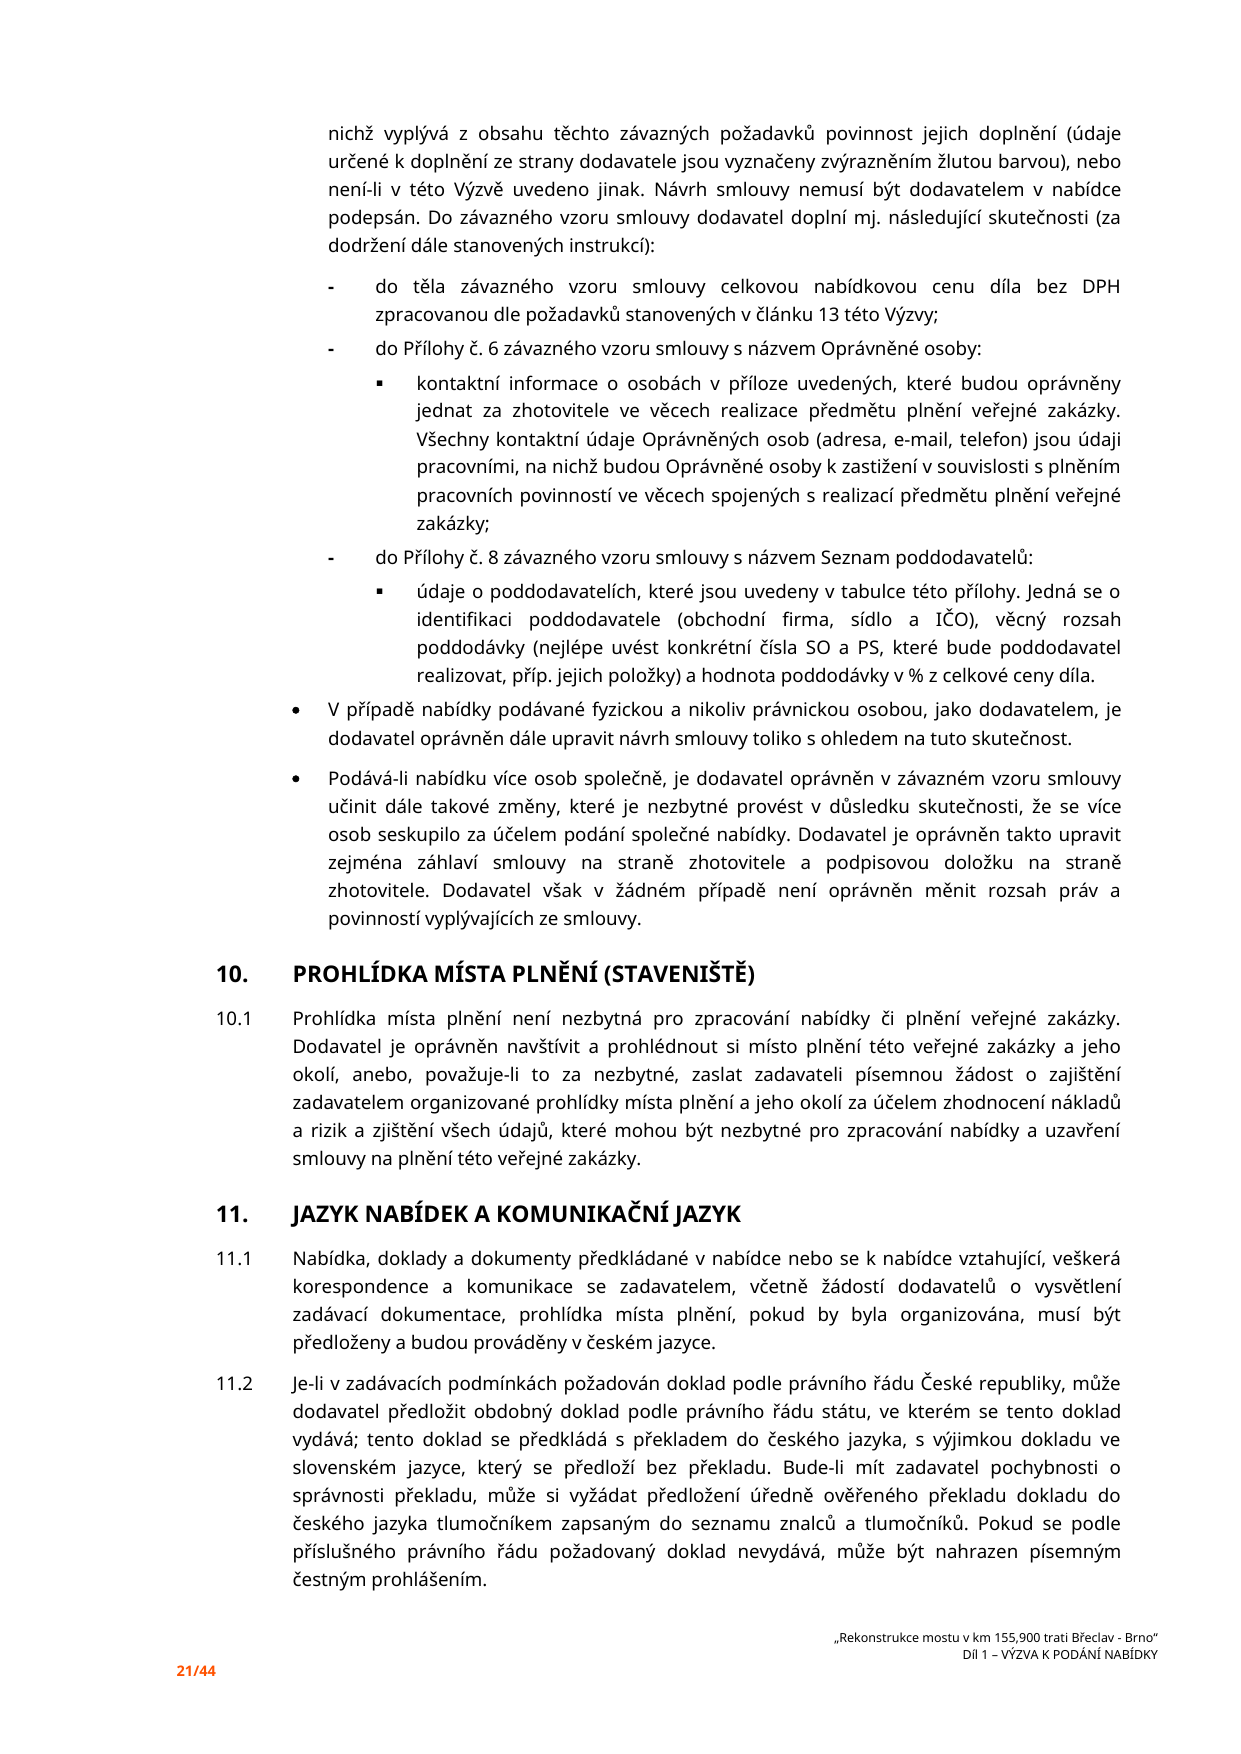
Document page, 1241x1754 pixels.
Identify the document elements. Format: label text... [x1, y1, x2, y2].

text Je-li v zadávacích podmínkách požadován doklad podle právního řádu České republiky, může dodavatel předložit obdobný doklad podle právního řádu státu, ve kterém se tento doklad vydává; tento doklad se předkládá s překladem do českého jazyka, s výjimkou dokladu ve slovenském jazyce, který se předloží bez překladu. Bude-li mít zadavatel pochybnosti o správnosti překladu, může si vyžádat předložení úředně ověřeného překladu dokladu do českého jazyka tlumočníkem zapsaným do seznamu znalců a tlumočníků. Pokud se podle příslušného právního řádu požadovaný doklad nevydává, může být nahrazen písemným čestným prohlášením. [216, 1370, 1122, 1592]
text V případě nabídky podávané fyzickou a nikoliv právnickou osobou, jako dodavatelem, je dodavatel oprávněn dále upravit návrh smlouvy toliko s ohledem na tuto skutečnost. [292, 697, 1122, 750]
text Nabídka, doklady a dokumenty předkládané v nabídce nebo se k nabídce vztahující, veškerá korespondence a komunikace se zadavatelem, včetně žádostí dodavatelů o vysvětlení zadávací dokumentace, prohlídka místa plnění, pokud by byla organizována, musí být předloženy a budou prováděny v českém jazyce. [216, 1245, 1122, 1355]
text PROHLÍDKA MÍSTA PLNĚNÍ (STAVENIŠTĚ) [216, 958, 1122, 990]
text Podává-li nabídku více osob společně, je dodavatel oprávněn v závazném vzoru smlouvy učinit dále takové změny, které je nezbytné provést v důsledku skutečnosti, že se více osob seskupilo za účelem podání společné nabídky. Dodavatel je oprávněn takto upravit zejména záhlaví smlouvy na straně zhotovitele a podpisovou doložku na straně zhotovitele. Dodavatel však v žádném případě není oprávněn měnit rozsah práv a povinností vyplývajících ze smlouvy. [292, 765, 1122, 931]
text do Přílohy č. 6 závazného vzoru smlouvy s názvem Oprávněné osoby: [328, 336, 1122, 361]
text kontaktní informace o osobách v příloze uvedených, které budou oprávněny jednat za zhotovitele ve věcech realizace předmětu plnění veřejné zakázky. Všechny kontaktní údaje Oprávněných osob (adresa, e-mail, telefon) jsou údaji pracovními, na nichž budou Oprávněné osoby k zastižení v souvislosti s plněním pracovních povinností ve věcech spojených s realizací předmětu plnění veřejné zakázky; [375, 370, 1122, 535]
text JAZYK NABÍDEK A KOMUNIKAČNÍ JAZYK [216, 1198, 1122, 1230]
text do těla závazného vzoru smlouvy celkovou nabídkovou cenu díla bez DPH zpracovanou dle požadavků stanovených v článku 13 této Výzvy; [328, 273, 1122, 327]
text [292, 121, 1122, 258]
text údaje o poddodavatelích, které jsou uvedeny v tabulce této přílohy. Jedná se o identifikaci poddodavatele (obchodní firma, sídlo a IČO), věcný rozsah poddodávky (nejlépe uvést konkrétní čísla SO a PS, které bude poddodavatel realizovat, příp. jejich položky) a hodnota poddodávky v % z celkové ceny díla. [375, 578, 1122, 688]
text do Přílohy č. 8 závazného vzoru smlouvy s názvem Seznam poddodavatelů: [328, 544, 1122, 570]
text Prohlídka místa plnění není nezbytná pro zpracování nabídky či plnění veřejné zakázky. Dodavatel je oprávněn navštívit a prohlédnout si místo plnění této veřejné zakázky a jeho okolí, anebo, považuje-li to za nezbytné, zaslat zadavateli písemnou žádost o zajištění zadavatelem organizované prohlídky místa plnění a jeho okolí za účelem zhodnocení nákladů a rizik a zjištění všech údajů, které mohou být nezbytné pro zpracování nabídky a uzavření smlouvy na plnění této veřejné zakázky. [216, 1005, 1122, 1171]
